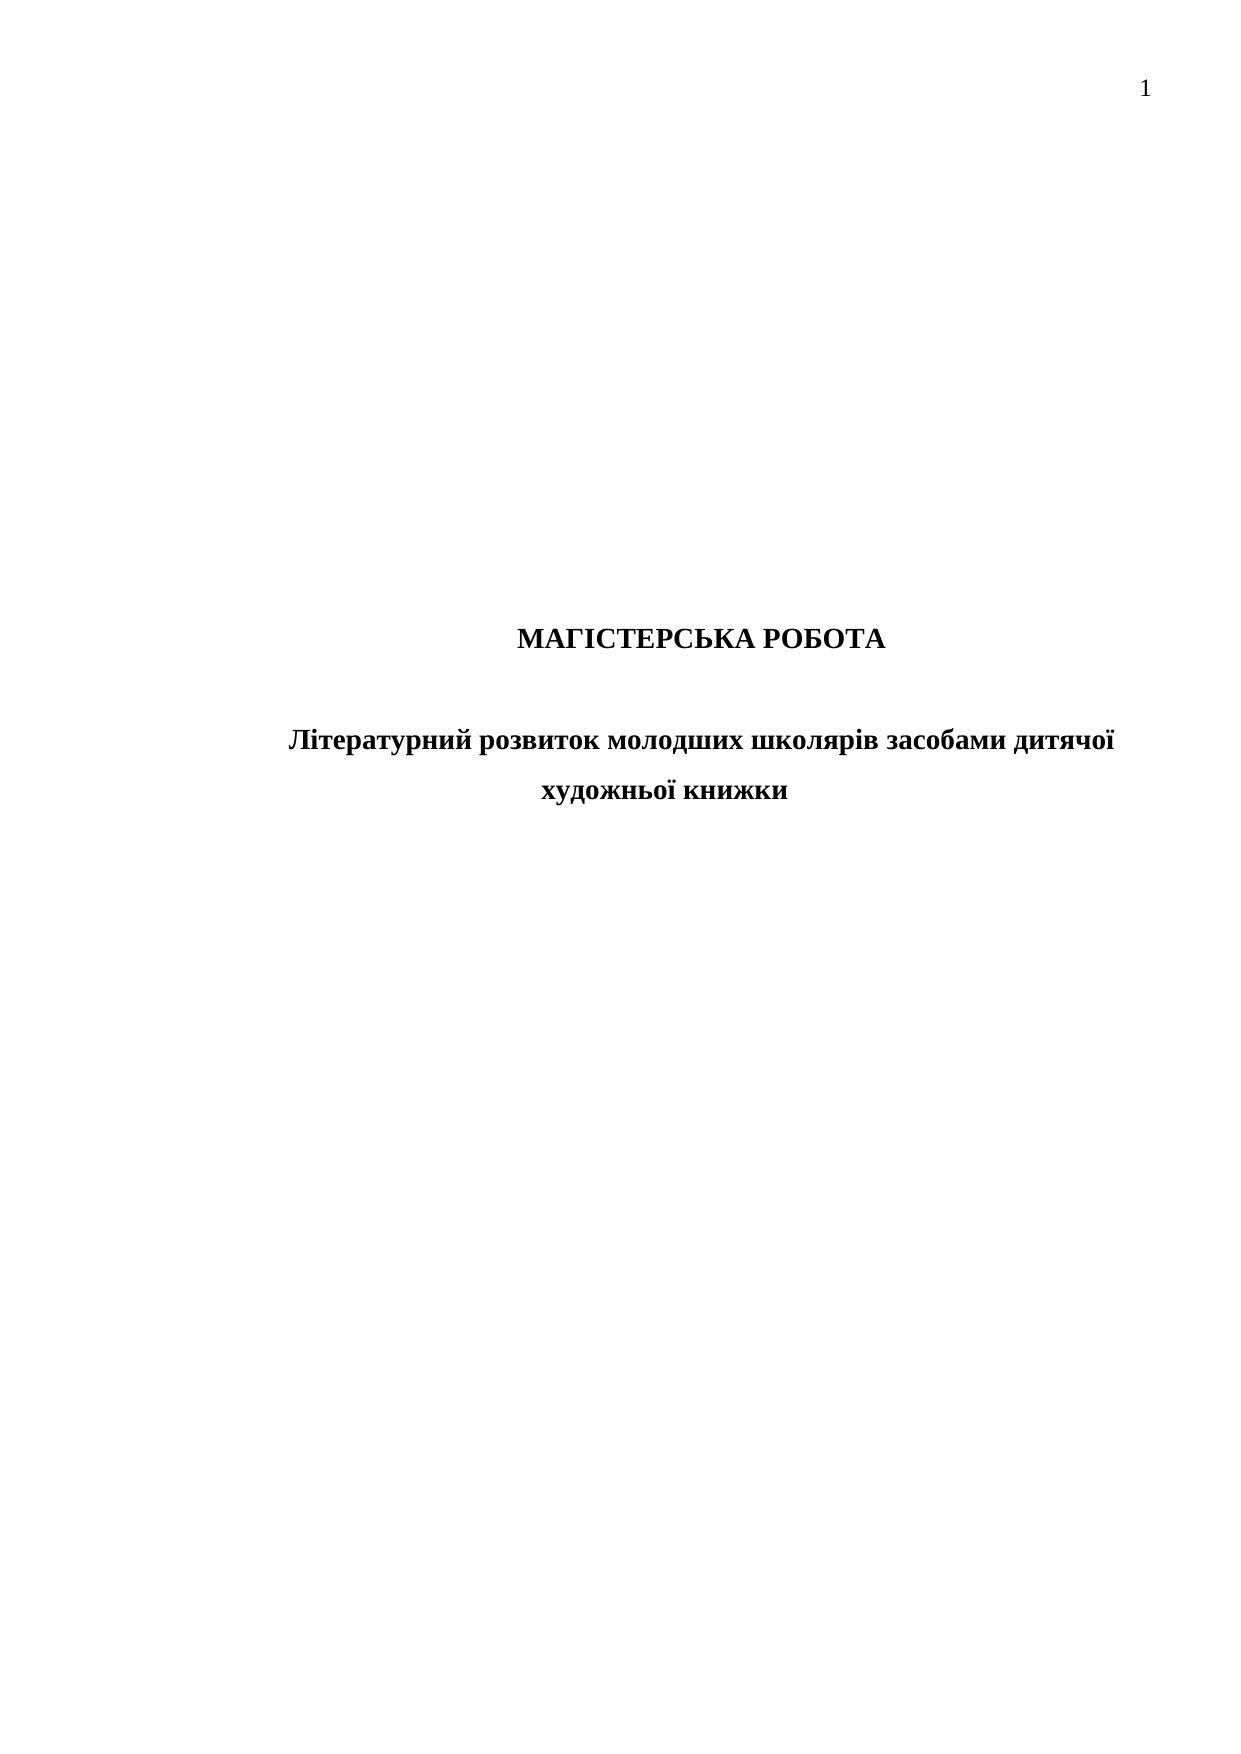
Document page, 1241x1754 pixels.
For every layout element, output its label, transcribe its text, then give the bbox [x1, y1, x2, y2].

text Літературний розвиток молодших школярів засобами дитячої художньої книжки [177, 722, 1152, 806]
text МАГІСТЕРСЬКА РОБОТА [177, 621, 1152, 655]
